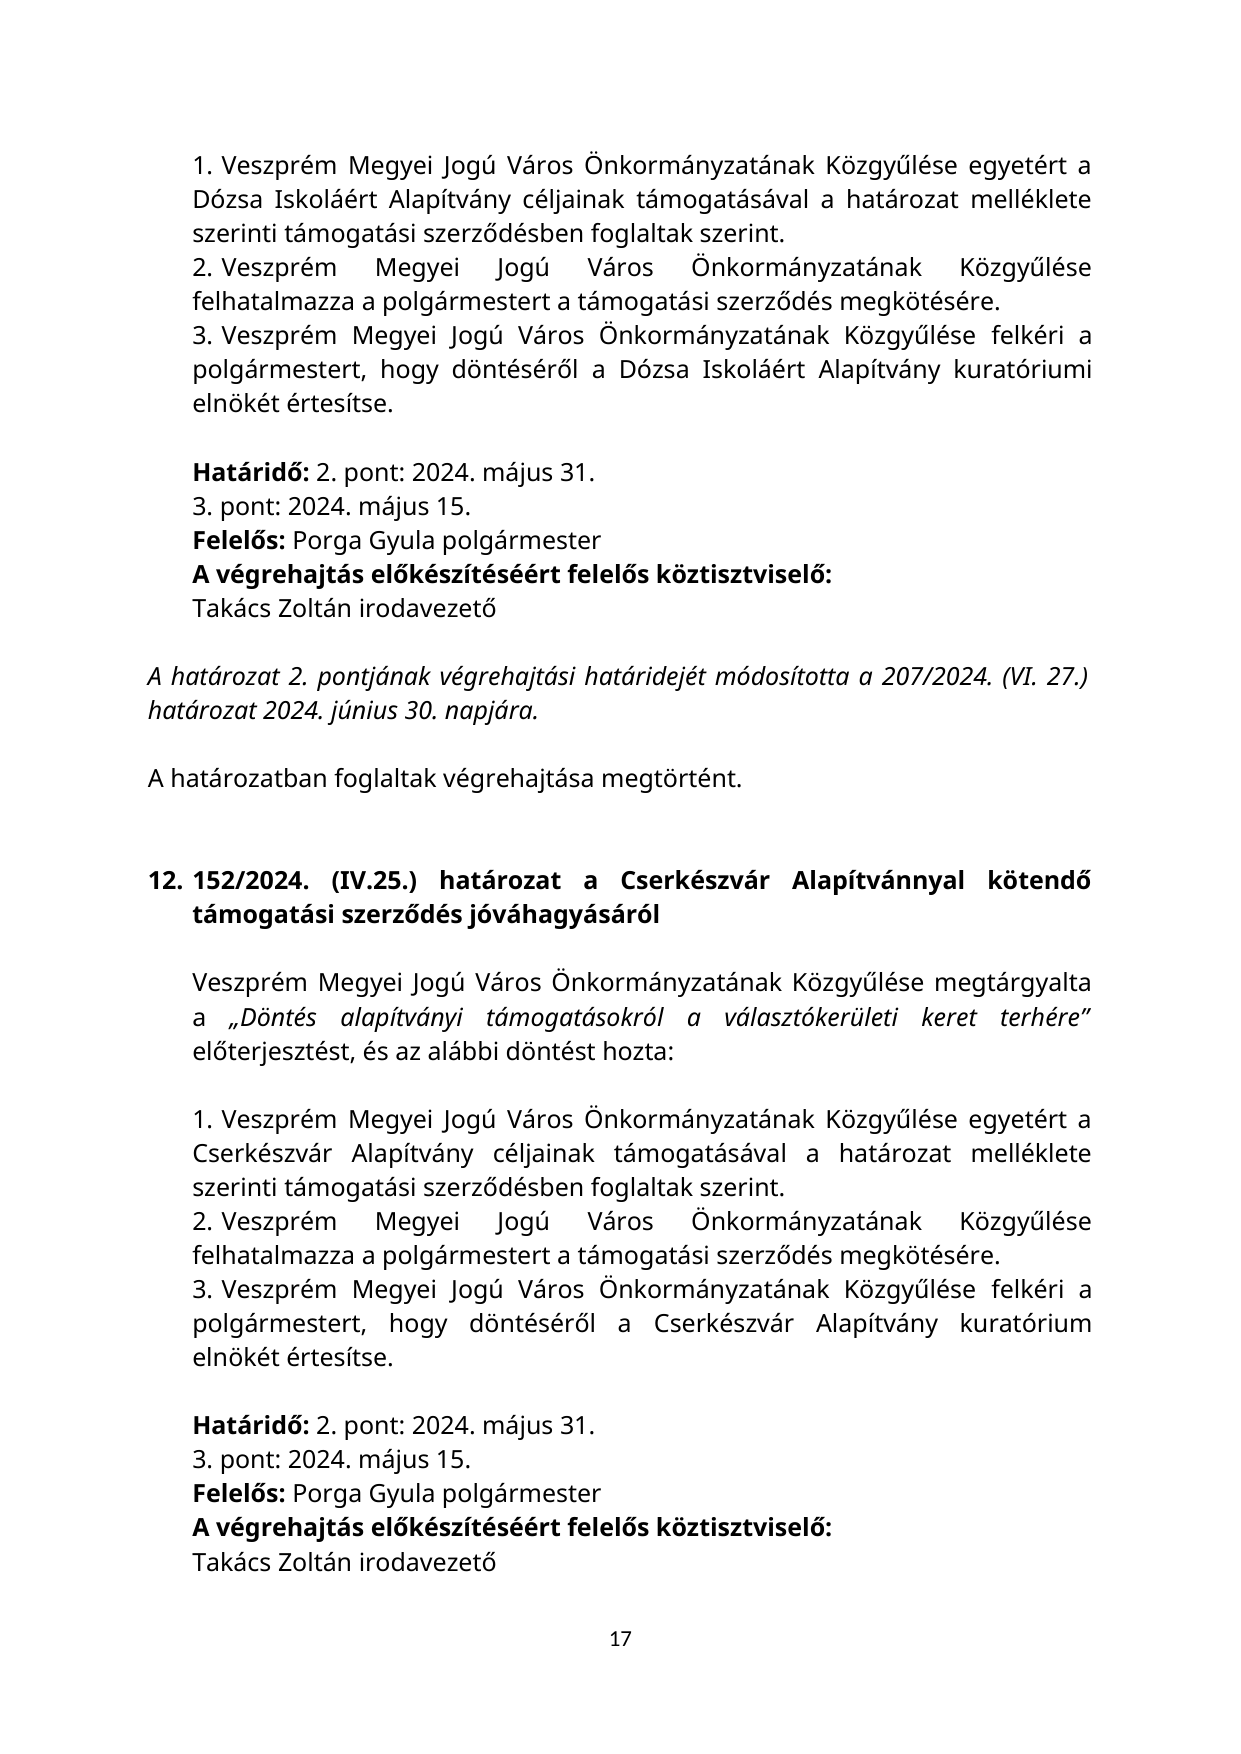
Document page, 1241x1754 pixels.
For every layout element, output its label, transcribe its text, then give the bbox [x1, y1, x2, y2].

text 3. pont: 2024. május 15. [192, 1442, 1093, 1476]
text Határidő: 2. pont: 2024. május 31. [192, 1408, 1093, 1442]
text Felelős: Porga Gyula polgármester [192, 1476, 1093, 1510]
text Takács Zoltán irodavezető [192, 590, 1093, 624]
text A végrehajtás előkészítéséért felelős köztisztviselő: [192, 556, 1093, 590]
list Veszprém Megyei Jogú Város Önkormányzatának Közgyűlése egyetért a Dózsa Iskoláért Alapítvány céljainak támogatásával a határozat melléklete szerinti támogatási szerződésben foglaltak szerint. [192, 148, 1093, 250]
list Veszprém Megyei Jogú Város Önkormányzatának Közgyűlése felkéri a polgármestert, hogy döntéséről a Dózsa Iskoláért Alapítvány kuratóriumi elnökét értesítse. [192, 318, 1093, 420]
list Veszprém Megyei Jogú Város Önkormányzatának Közgyűlése egyetért a Cserkészvár Alapítvány céljainak támogatásával a határozat melléklete szerinti támogatási szerződésben foglaltak szerint. [192, 1101, 1093, 1203]
text Határidő: 2. pont: 2024. május 31. [192, 454, 1093, 488]
list 152/2024. (IV.25.) határozat a Cserkészvár Alapítvánnyal kötendő támogatási szerződés jóváhagyásáról [148, 863, 1093, 931]
text Veszprém Megyei Jogú Város Önkormányzatának Közgyűlése megtárgyalta a „Döntés alapítványi támogatásokról a választókerületi keret terhére” előterjesztést, és az alábbi döntést hozta: [192, 965, 1093, 1067]
list Veszprém Megyei Jogú Város Önkormányzatának Közgyűlése felhatalmazza a polgármestert a támogatási szerződés megkötésére. [192, 1203, 1093, 1272]
list Veszprém Megyei Jogú Város Önkormányzatának Közgyűlése felkéri a polgármestert, hogy döntéséről a Cserkészvár Alapítvány kuratórium elnökét értesítse. [192, 1272, 1093, 1374]
text 3. pont: 2024. május 15. [192, 488, 1093, 522]
text Takács Zoltán irodavezető [192, 1544, 1093, 1578]
list Veszprém Megyei Jogú Város Önkormányzatának Közgyűlése felhatalmazza a polgármestert a támogatási szerződés megkötésére. [192, 250, 1093, 318]
text Felelős: Porga Gyula polgármester [192, 522, 1093, 556]
text A határozatban foglaltak végrehajtása megtörtént. [148, 761, 1093, 795]
text A végrehajtás előkészítéséért felelős köztisztviselő: [192, 1510, 1093, 1544]
text A határozat 2. pontjának végrehajtási határidejét módosította a 207/2024. (VI. 27.) határozat 2024. június 30. napjára. [148, 658, 1093, 727]
